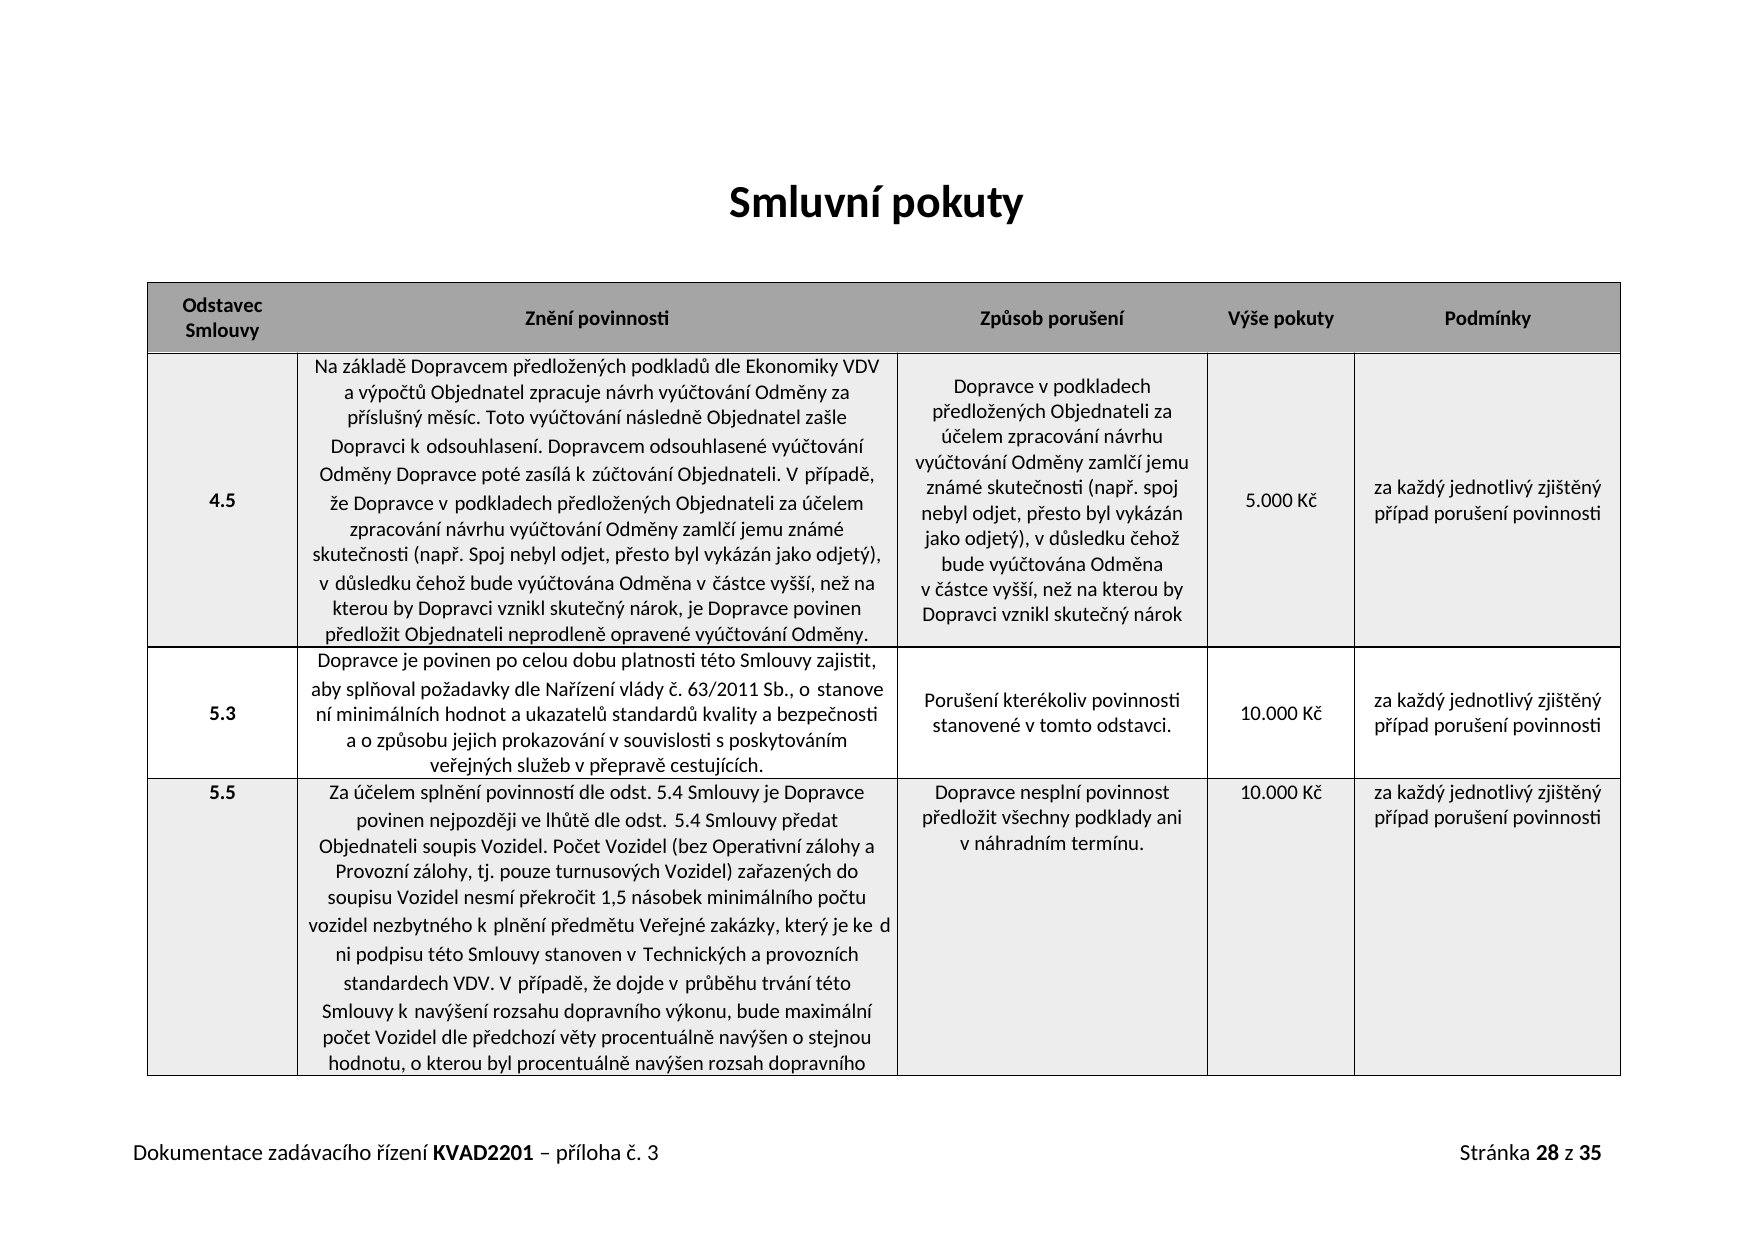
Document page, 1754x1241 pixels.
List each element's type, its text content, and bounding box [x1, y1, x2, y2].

table_header Podmínky [1355, 283, 1620, 352]
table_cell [1355, 779, 1620, 1075]
table_cell za každý jednotlivý zjištěný případ porušení povinnosti [1355, 354, 1620, 646]
title Smluvní pokuty [148, 173, 1606, 228]
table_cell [298, 779, 897, 1075]
table_header Výše pokuty [1208, 283, 1354, 352]
table_cell 10.000 Kč [1208, 648, 1354, 778]
table_header Znění povinnosti [298, 283, 897, 352]
table_cell Porušení kterékoliv povinnosti stanovené v tomto odstavci. [898, 648, 1207, 778]
table_cell 4.5 [148, 354, 297, 646]
table_cell Dopravce v podkladech předložených Objednateli za účelem zpracování návrhu vyúčtování Odměny zamlčí jemu známé skutečnosti (např. spoj nebyl odjet, přesto byl vykázán jako odjetý), v důsledku čehož bude vyúčtována Odměna v částce vyšší, než na kterou by Dopravci vznikl skutečný nárok [898, 354, 1207, 646]
table_cell 10.000 Kč [1208, 779, 1354, 1075]
table_header Odstavec Smlouvy [148, 283, 297, 352]
table_cell 5.3 [148, 648, 297, 778]
table_header Způsob porušení [898, 283, 1207, 352]
table_cell Na základě Dopravcem předložených podkladů dle Ekonomiky VDV a výpočtů Objednatel zpracuje návrh vyúčtování Odměny za příslušný měsíc. Toto vyúčtování následně Objednatel zašle Dopravci k odsouhlasení. Dopravcem odsouhlasené vyúčtování Odměny Dopravce poté zasílá k zúčtování Objednateli. V případě, že Dopravce v podkladech předložených Objednateli za účelem zpracování návrhu vyúčtování Odměny zamlčí jemu známé skutečnosti (např. Spoj nebyl odjet, přesto byl vykázán jako odjetý), v důsledku čehož bude vyúčtována Odměna v částce vyšší, než na kterou by Dopravci vznikl skutečný nárok, je Dopravce povinen předložit Objednateli neprodleně opravené vyúčtování Odměny. [298, 354, 897, 646]
table_cell za každý jednotlivý zjištěný případ porušení povinnosti [1355, 648, 1620, 778]
table_cell 5.5 [148, 779, 297, 1075]
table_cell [898, 779, 1207, 1075]
table_cell Dopravce je povinen po celou dobu platnosti této Smlouvy zajistit, aby splňoval požadavky dle Nařízení vlády č. 63/2011 Sb., o stanovení minimálních hodnot a ukazatelů standardů kvality a bezpečnosti a o způsobu jejich prokazování v souvislosti s poskytováním veřejných služeb v přepravě cestujících. [298, 648, 897, 778]
table_cell 5.000 Kč [1208, 354, 1354, 646]
